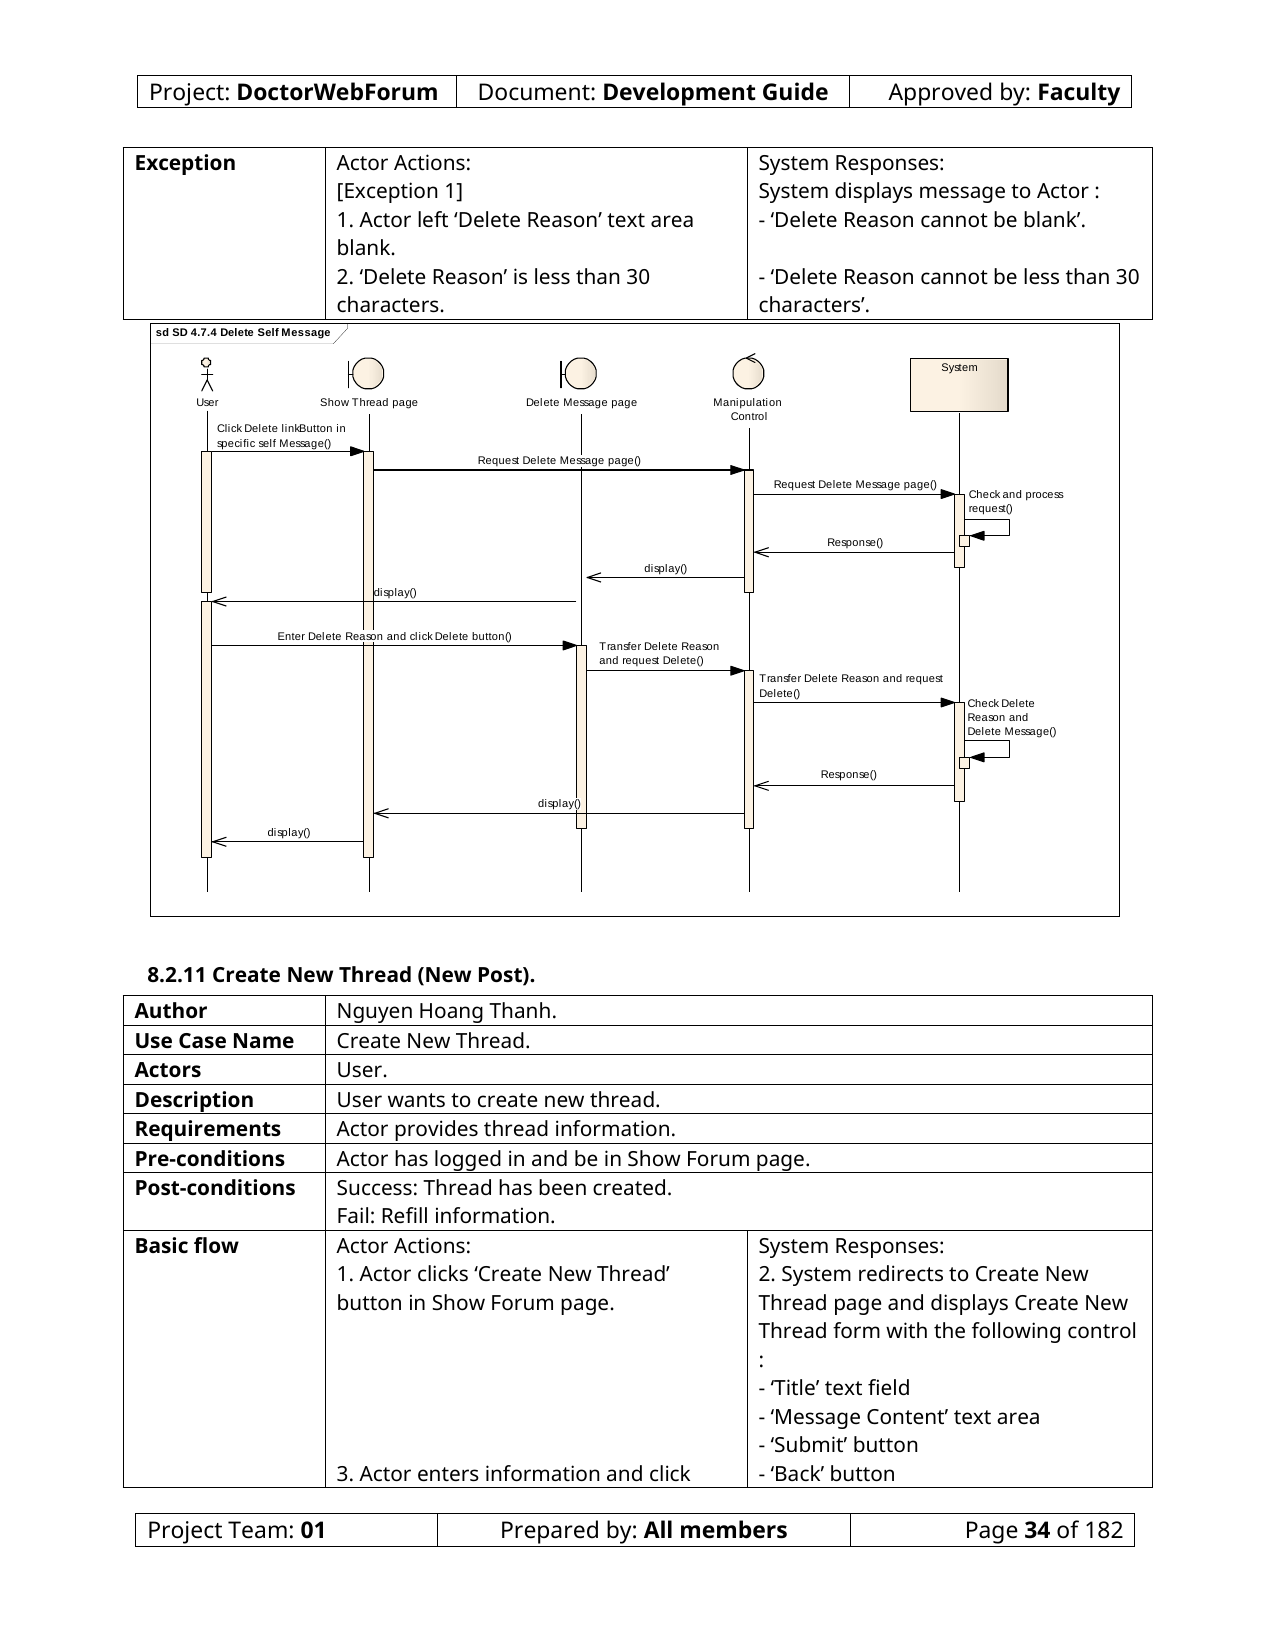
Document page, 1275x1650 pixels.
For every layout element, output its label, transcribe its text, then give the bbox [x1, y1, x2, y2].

table_cell Requirements [124, 1114, 325, 1143]
table_header Author [124, 996, 325, 1025]
table_cell Use Case Name [124, 1026, 325, 1054]
table_cell Actor has logged in and be in Show Forum page. [326, 1144, 1152, 1172]
table_cell Exception [124, 148, 325, 319]
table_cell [748, 1231, 1152, 1487]
table_cell User. [326, 1055, 1152, 1084]
table_cell Actor Actions: [Exception 1] 1. Actor left ‘Delete Reason’ text area blank. 2. ‘Delete Reason’ is less than 30 characters. [326, 148, 747, 319]
table_cell Create New Thread. [326, 1026, 1152, 1054]
table_cell User wants to create new thread. [326, 1085, 1152, 1113]
table_cell Basic flow [124, 1231, 325, 1487]
table_cell Actors [124, 1055, 325, 1084]
table_cell Success: Thread has been created. Fail: Refill information. [326, 1173, 1152, 1230]
table_cell Post-conditions [124, 1173, 325, 1230]
subtitle 8.2.11 Create New Thread (New Post). [147, 961, 1128, 989]
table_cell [326, 1231, 747, 1487]
table_cell Description [124, 1085, 325, 1113]
table_header Nguyen Hoang Thanh. [326, 996, 1152, 1025]
table_cell Pre-conditions [124, 1144, 325, 1172]
table_cell System Responses: System displays message to Actor : - ‘Delete Reason cannot be blank’. - ‘Delete Reason cannot be less than 30 characters’. [748, 148, 1152, 319]
table_cell Actor provides thread information. [326, 1114, 1152, 1143]
